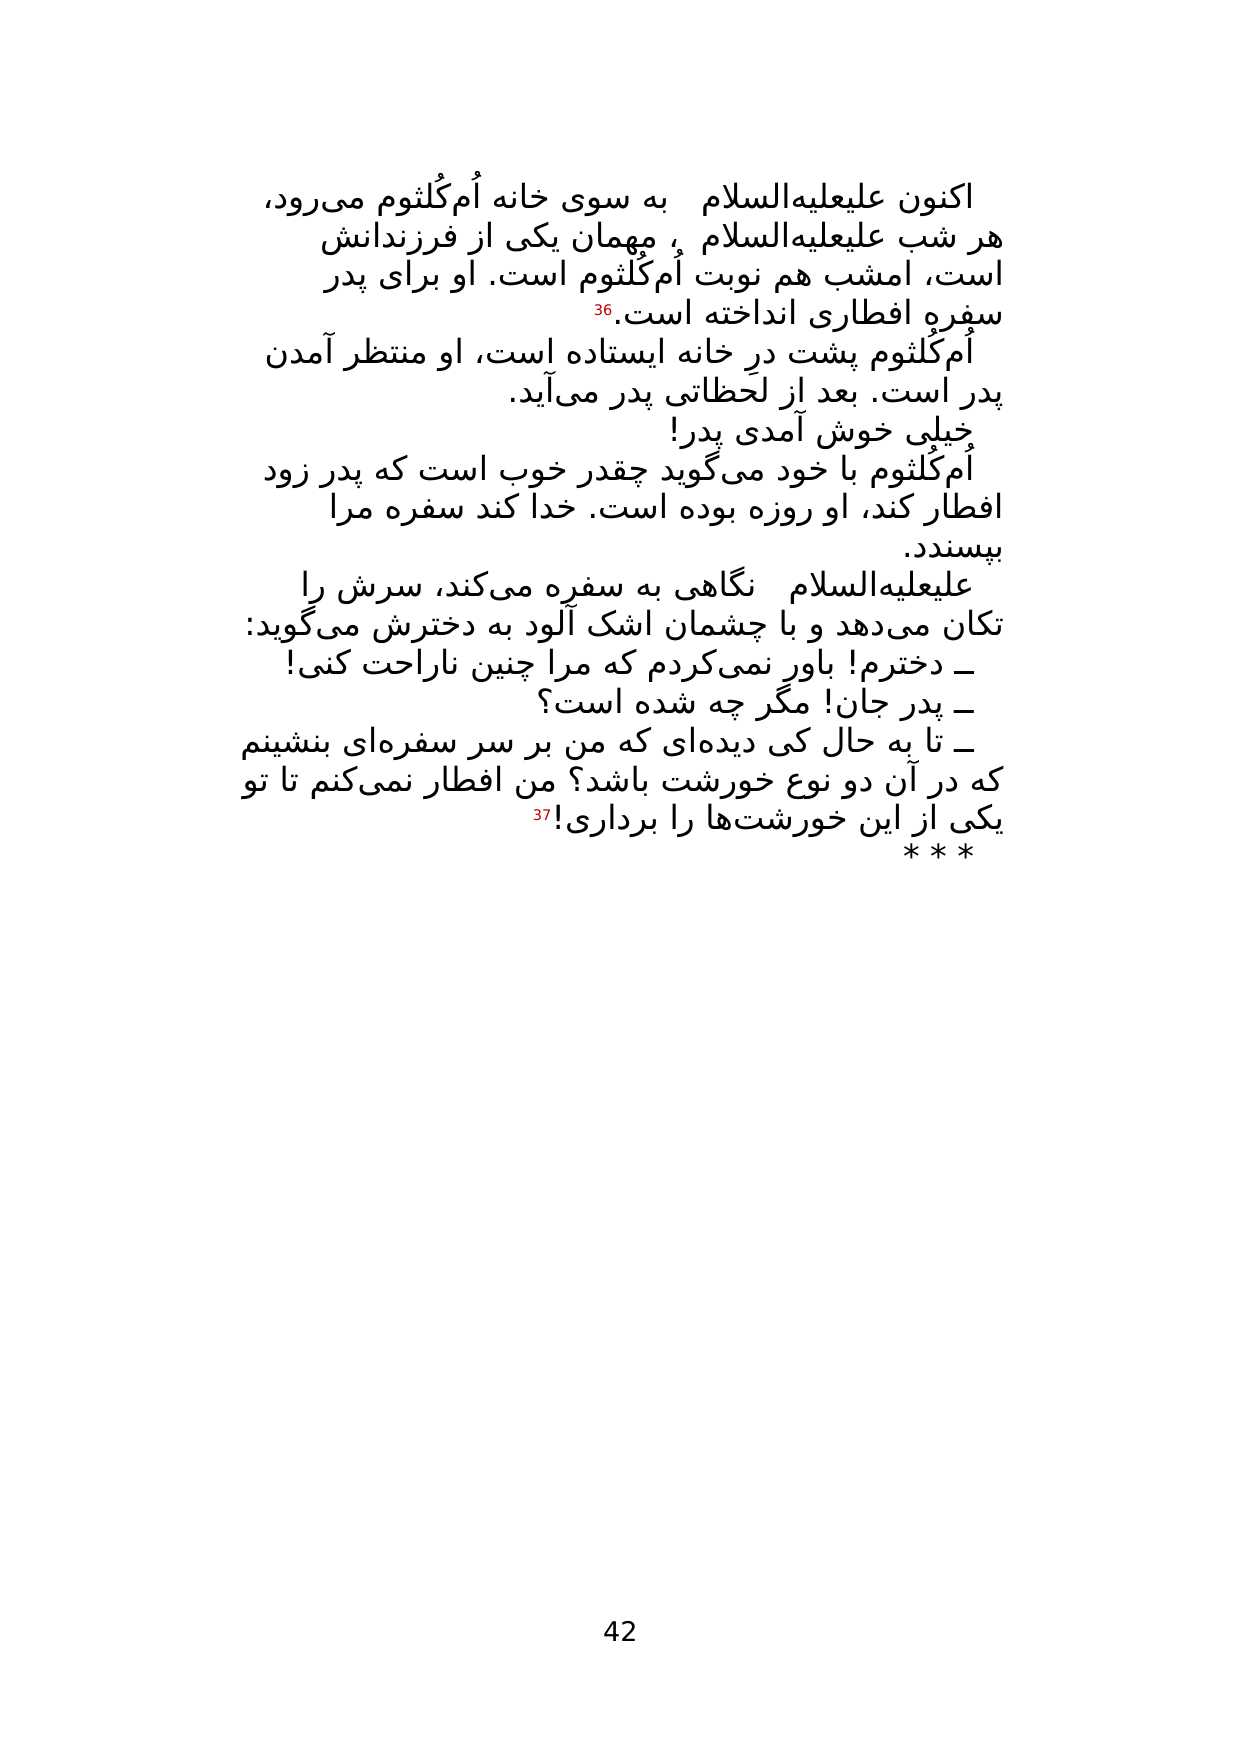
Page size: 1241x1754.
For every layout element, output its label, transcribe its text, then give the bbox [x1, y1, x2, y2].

text * * * [236, 838, 1004, 877]
text علیعليه‌السلام نگاهی به سفره می‌کند، سرش را تکان می‌دهد و با چشمان اشک آلود به دخترش می‌گوید: [236, 566, 1004, 643]
text اُم‌کُلثوم پشت درِ خانه ایستاده است، او منتظر آمدن پدر است. بعد از لحظاتی پدر می‌آید. [236, 333, 1004, 410]
text اُم‌کُلثوم با خود می‌گوید چقدر خوب است که پدر زود افطار کند، او روزه بوده است. خدا کند سفره مرا بپسندد. [236, 449, 1004, 566]
text ــ دخترم! باور نمی‌کردم که مرا چنین ناراحت کنی! [236, 643, 1004, 682]
text ــ تا به حال کی دیده‌ای که من بر سر سفره‌ای بنشینم که در آن دو نوع خورشت باشد؟ من افطار نمی‌کنم تا تو یکی از این خورشت‌ها را برداری!37 [236, 721, 1004, 838]
text ــ پدر جان! مگر چه شده است؟ [236, 682, 1004, 721]
text اکنون علیعليه‌السلام به سوی خانه اُم‌کُلثوم می‌رود، هر شب علیعليه‌السلام ، مهمان یکی از فرزندانش است، امشب هم نوبت اُم‌کُلثوم است. او برای پدر سفره افطاری انداخته است.36 [236, 177, 1004, 333]
text خیلی خوش آمدی پدر! [236, 410, 1004, 449]
